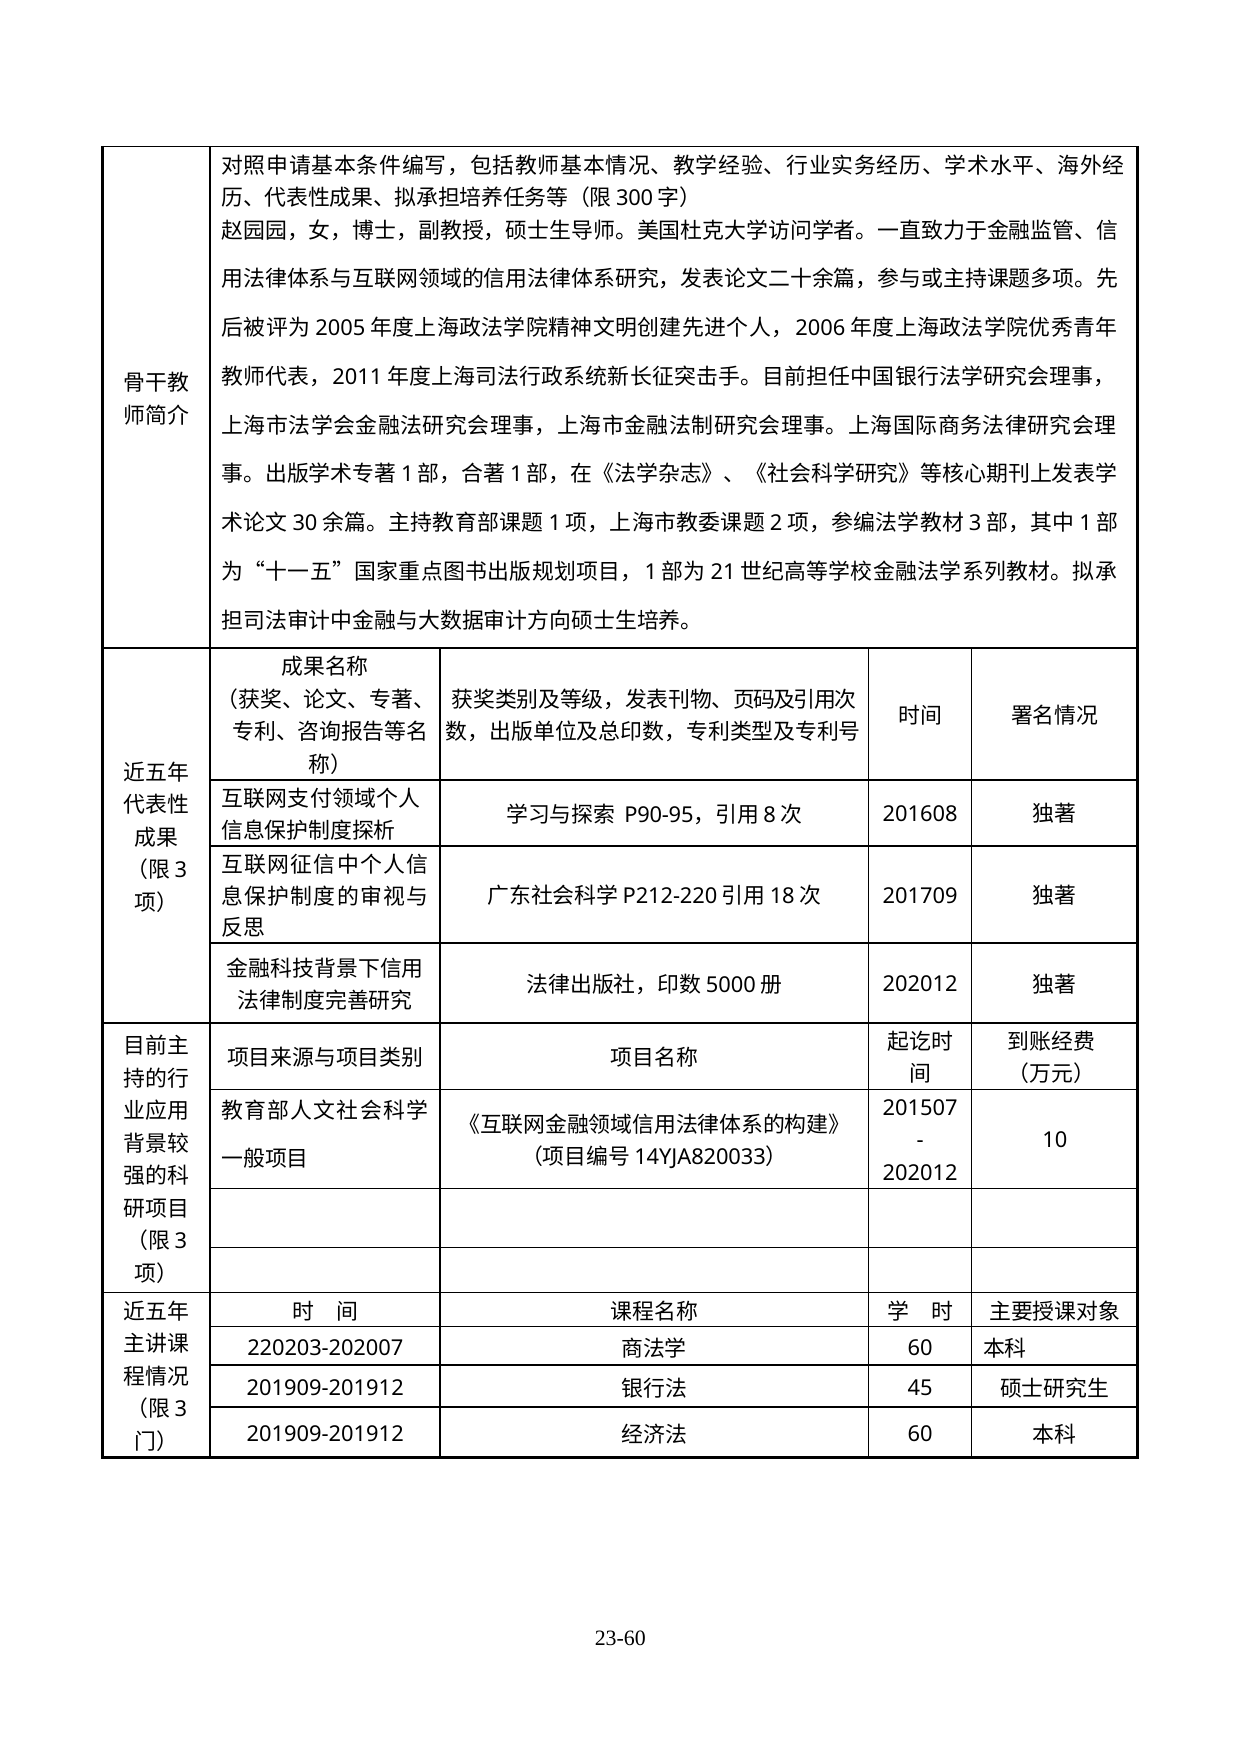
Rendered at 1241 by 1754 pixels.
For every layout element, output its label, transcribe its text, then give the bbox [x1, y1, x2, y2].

table_cell 互联网征信中个人信息保护制度的审视与反思 [211, 847, 439, 942]
table_cell 近五年主讲课程情况（限3门） [104, 1293, 209, 1456]
table_cell 独著 [972, 781, 1136, 845]
table_cell 项目名称 [441, 1024, 868, 1088]
table_cell 署名情况 [972, 649, 1136, 779]
table_cell 经济法 [441, 1408, 868, 1456]
table_cell 201608 [869, 781, 971, 845]
table_cell [972, 1248, 1136, 1292]
table_cell 本科 [972, 1408, 1136, 1456]
table_cell 60 [869, 1408, 971, 1456]
table_cell 学 时 [869, 1293, 971, 1326]
table_cell 201507-202012 [869, 1090, 971, 1188]
table_cell 独著 [972, 847, 1136, 942]
table_cell 获奖类别及等级，发表刊物、页码及引用次数，出版单位及总印数，专利类型及专利号 [441, 649, 868, 779]
table_cell [211, 1248, 439, 1292]
table_cell 10 [972, 1090, 1136, 1188]
table_cell 201909-201912 [211, 1408, 439, 1456]
table_cell 广东社会科学P212-220引用18次 [441, 847, 868, 942]
table_cell 项目来源与项目类别 [211, 1024, 439, 1088]
table_cell 课程名称 [441, 1293, 868, 1326]
table_cell [972, 1189, 1136, 1246]
table_cell 到账经费 （万元） [972, 1024, 1136, 1088]
table_cell 教育部人文社会科学一般项目 [211, 1090, 439, 1188]
table_cell 骨干教师简介 [104, 147, 209, 647]
table_cell 201909-201912 [211, 1366, 439, 1406]
table_cell 对照申请基本条件编写，包括教师基本情况、教学经验、行业实务经历、学术水平、海外经历、代表性成果、拟承担培养任务等（限300字） 赵园园，女，博士，副教授，硕士生导师。美国杜克大学访问学者。一直致力于金融监管、信用法律体系与互联网领域的信用法律体系研究，发表论文二十余篇，参与或主持课题多项。先后被评为2005年度上海政法学院精神文明创建先进个人，2006年度上海政法学院优秀青年教师代表，2011年度上海司法行政系统新长征突击手。目前担任中国银行法学研究会理事，上海市法学会金融法研究会理事，上海市金融法制研究会理事。上海国际商务法律研究会理事。出版学术专著1部，合著1部，在《法学杂志》、《社会科学研究》等核心期刊上发表学术论文30余篇。主持教育部课题1项，上海市教委课题2项，参编法学教材3部，其中1部为“十一五”国家重点图书出版规划项目，1部为21世纪高等学校金融法学系列教材。拟承担司法审计中金融与大数据审计方向硕士生培养。 [211, 147, 1136, 647]
table_cell 商法学 [441, 1327, 868, 1364]
table_cell 独著 [972, 944, 1136, 1022]
table_cell [869, 1248, 971, 1292]
table_cell 60 [869, 1327, 971, 1364]
table_cell [869, 1189, 971, 1246]
table_cell 主要授课对象 [972, 1293, 1136, 1326]
table_cell 时间 [869, 649, 971, 779]
table_cell 220203-202007 [211, 1327, 439, 1364]
table_cell 金融科技背景下信用法律制度完善研究 [211, 944, 439, 1022]
table_cell 成果名称 （获奖、论文、专著、专利、咨询报告等名称） [211, 649, 439, 779]
table_cell [211, 1189, 439, 1246]
table_cell 硕士研究生 [972, 1366, 1136, 1406]
table_cell 近五年代表性成果（限3项） [104, 649, 209, 1022]
table_cell 银行法 [441, 1366, 868, 1406]
table_cell 学习与探索 P90-95，引用8次 [441, 781, 868, 845]
table_cell 时 间 [211, 1293, 439, 1326]
table_cell 起讫时间 [869, 1024, 971, 1088]
table_cell 202012 [869, 944, 971, 1022]
table_cell 法律出版社，印数5000册 [441, 944, 868, 1022]
table_cell [441, 1248, 868, 1292]
table_cell [441, 1189, 868, 1246]
table_cell 45 [869, 1366, 971, 1406]
table_cell 目前主持的行业应用背景较强的科研项目（限3项） [104, 1024, 209, 1292]
table_cell 本科 [972, 1327, 1136, 1364]
table_cell 201709 [869, 847, 971, 942]
table_cell 互联网支付领域个人信息保护制度探析 [211, 781, 439, 845]
table_cell 《互联网金融领域信用法律体系的构建》（项目编号14YJA820033） [441, 1090, 868, 1188]
